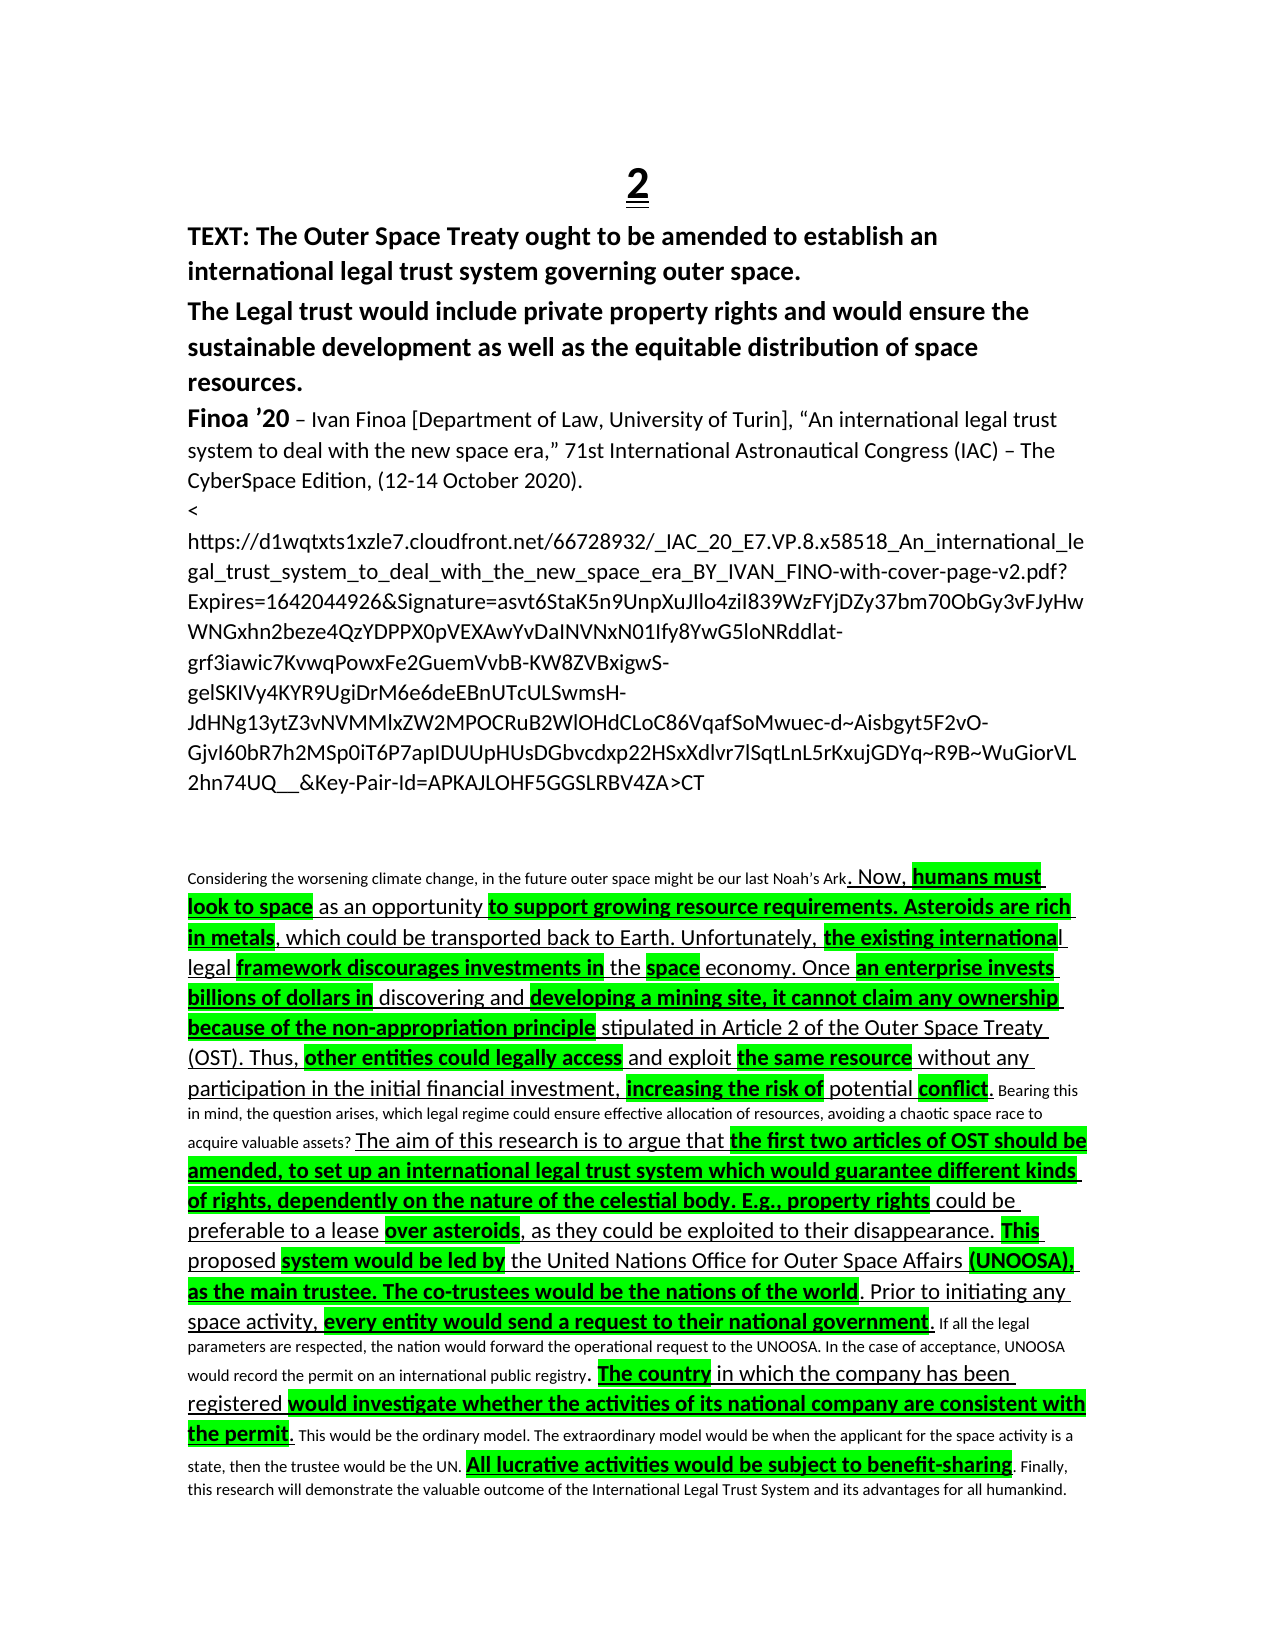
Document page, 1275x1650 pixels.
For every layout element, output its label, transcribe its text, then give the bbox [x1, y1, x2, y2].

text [187, 862, 1087, 1499]
subtitle TEXT: The Outer Space Treaty ought to be amended to establish an international legal trust system governing outer space. [187, 219, 1087, 287]
subtitle The Legal trust would include private property rights and would ensure the sustainable development as well as the equitable distribution of space resources. [187, 294, 1087, 398]
subtitle 2 [187, 154, 1087, 210]
text Finoa ’20 – Ivan Finoa [Department of Law, University of Turin], “An international legal trust system to deal with the new space era,” 71st International Astronautical Congress (IAC) – The CyberSpace Edition, (12-14 October 2020). <https://d1wqtxts1xzle7.cloudfront.net/66728932/_IAC_20_E7.VP.8.x58518_An_international_legal_trust_system_to_deal_with_the_new_space_era_BY_IVAN_FINO-with-cover-page-v2.pdf?Expires=1642044926&Signature=asvt6StaK5n9UnpXuJIlo4ziI839WzFYjDZy37bm70ObGy3vFJyHwWNGxhn2beze4QzYDPPX0pVEXAwYvDaINVNxN01Ify8YwG5loNRddlat-grf3iawic7KvwqPowxFe2GuemVvbB-KW8ZVBxigwS-gelSKIVy4KYR9UgiDrM6e6deEBnUTcULSwmsH-JdHNg13ytZ3vNVMMlxZW2MPOCRuB2WlOHdCLoC86VqafSoMwuec-d~Aisbgyt5F2vO-GjvI60bR7h2MSp0iT6P7apIDUUpHUsDGbvcdxp22HSxXdlvr7lSqtLnL5rKxujGDYq~R9B~WuGiorVL2hn74UQ__&Key-Pair-Id=APKAJLOHF5GGSLRBV4ZA>CT [187, 401, 1087, 796]
